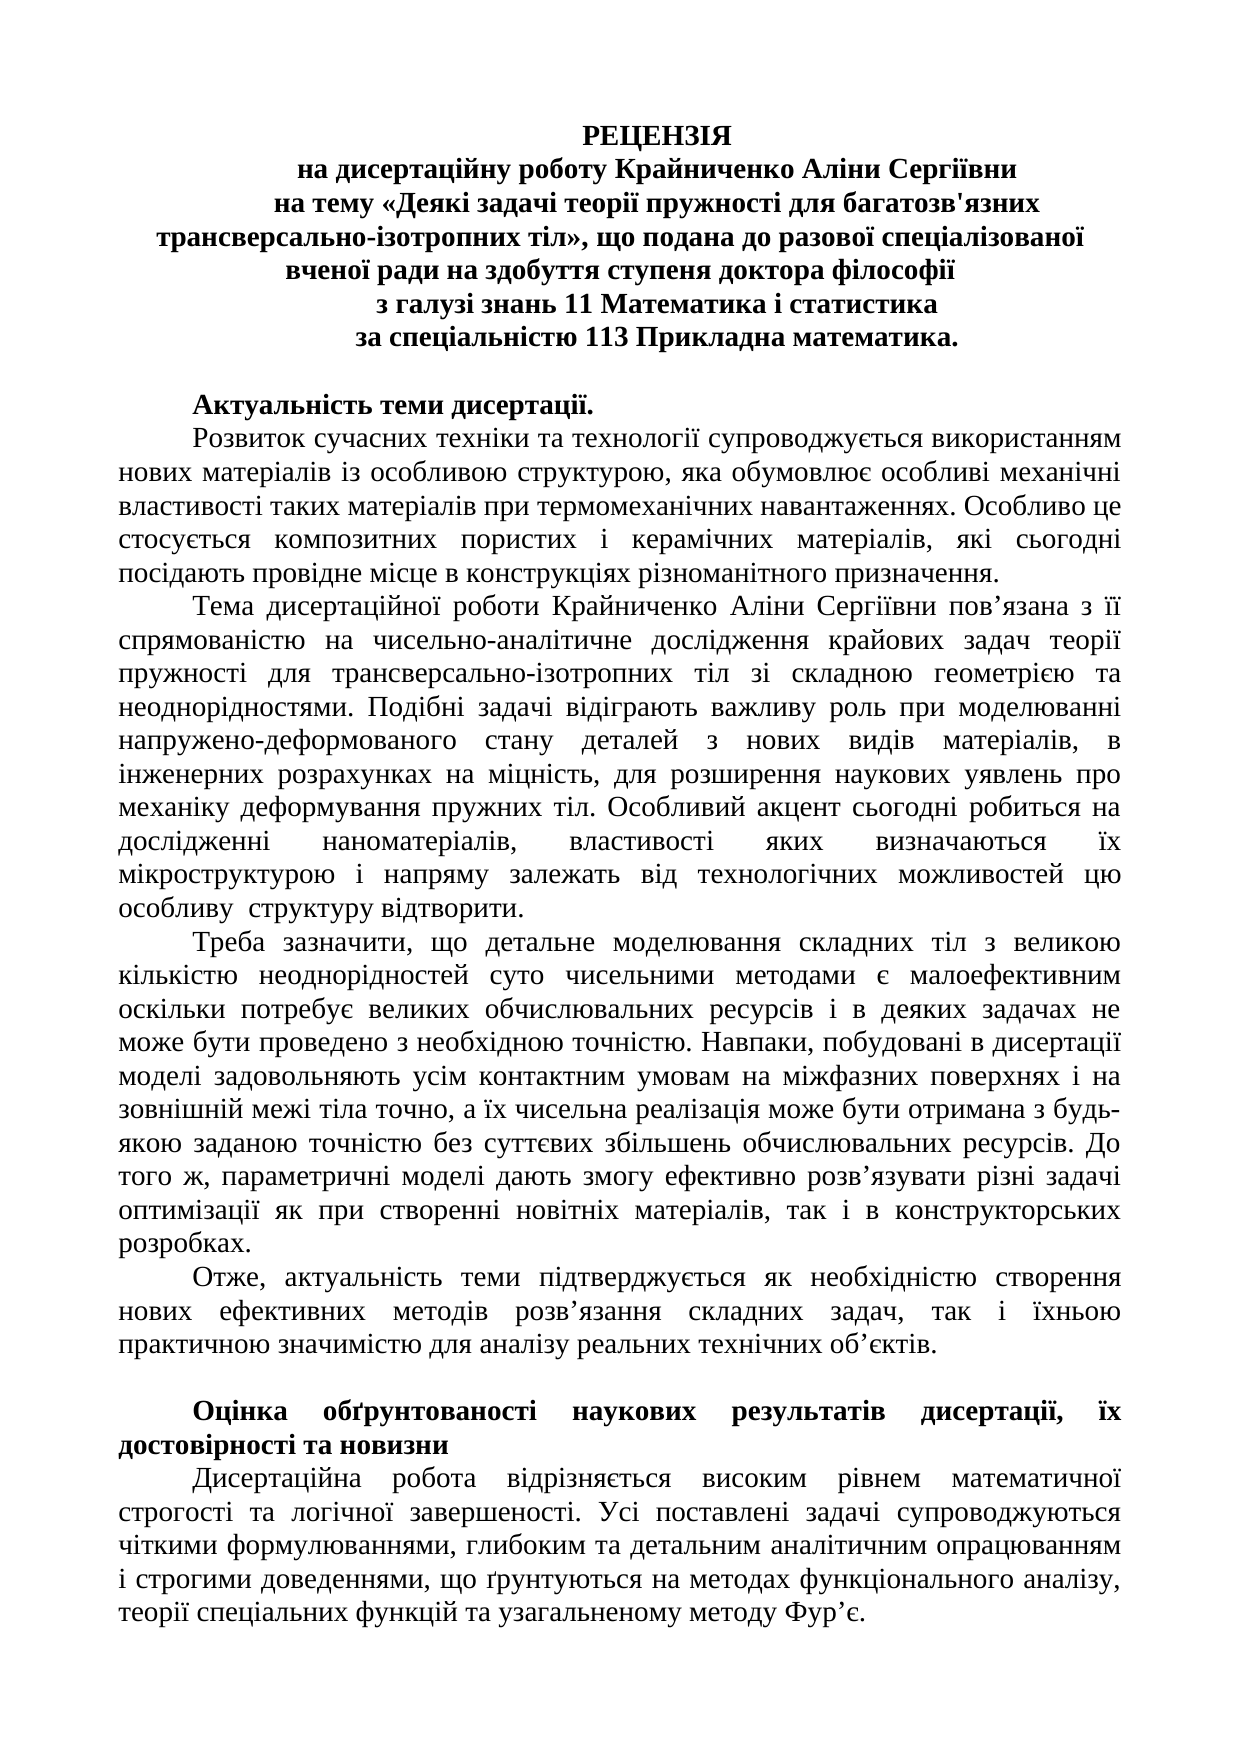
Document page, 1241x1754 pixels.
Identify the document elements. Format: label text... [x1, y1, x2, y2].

text на тему «Деякі задачі теорії пружності для багатозв'язних трансверсально-ізотропних тіл», що подана до разової спеціалізованої вченої ради на здобуття ступеня доктора філософії [118, 185, 1122, 286]
text Тема дисертаційної роботи Крайниченко Аліни Сергіївни пов’язана з її спрямованістю на чисельно-аналітичне дослідження крайових задач теорії пружності для трансверсально-ізотропних тіл зі складною геометрією та неоднорідностями. Подібні задачі відіграють важливу роль при моделюванні напружено-деформованого стану деталей з нових видів матеріалів, в інженерних розрахунках на міцність, для розширення наукових уявлень про механіку деформування пружних тіл. Особливий акцент сьогодні робиться на дослідженні наноматеріалів, властивості яких визначаються їх мікроструктурою і напряму залежать від технологічних можливостей цю особливу структуру відтворити. [118, 588, 1122, 924]
text з галузі знань 11 Математика і статистика [118, 286, 1122, 319]
text Отже, актуальність теми підтверджується як необхідністю створення нових ефективних методів розв’язання складних задач, так і їхньою практичною значимістю для аналізу реальних технічних об’єктів. [118, 1259, 1122, 1360]
text Актуальність теми дисертації. [118, 387, 1122, 421]
text Розвиток сучасних техніки та технології супроводжується використанням нових матеріалів із особливою структурою, яка обумовлює особливі механічні властивості таких матеріалів при термомеханічних навантаженнях. Особливо це стосується композитних пористих і керамічних матеріалів, які сьогодні посідають провідне місце в конструкціях різноманітного призначення. [118, 421, 1122, 588]
text Дисертаційна робота відрізняється високим рівнем математичної строгості та логічної завершеності. Усі поставлені задачі супроводжуються чіткими формулюваннями, глибоким та детальним аналітичним опрацюванням і строгими доведеннями, що ґрунтуються на методах функціонального аналізу, теорії спеціальних функцій та узагальненому методу Фур’є. [118, 1460, 1122, 1628]
text Треба зазначити, що детальне моделювання складних тіл з великою кількістю неоднорідностей суто чисельними методами є малоефективним оскільки потребує великих обчислювальних ресурсів і в деяких задачах не може бути проведено з необхідною точністю. Навпаки, побудовані в дисертації моделі задовольняють усім контактним умовам на міжфазних поверхнях і на зовнішній межі тіла точно, а їх чисельна реалізація може бути отримана з будь-якою заданою точністю без суттєвих збільшень обчислювальних ресурсів. До того ж, параметричні моделі дають змогу ефективно розв’язувати різні задачі оптимізації як при створенні новітніх матеріалів, так і в конструкторських розробках. [118, 924, 1122, 1259]
text на дисертаційну роботу Крайниченко Аліни Сергіївни [118, 152, 1122, 185]
text РЕЦЕНЗІЯ [118, 118, 1122, 152]
text за спеціальністю 113 Прикладна математика. [118, 319, 1122, 353]
text Оцінка обґрунтованості наукових результатів дисертації, їх достовірності та новизни [118, 1393, 1122, 1460]
